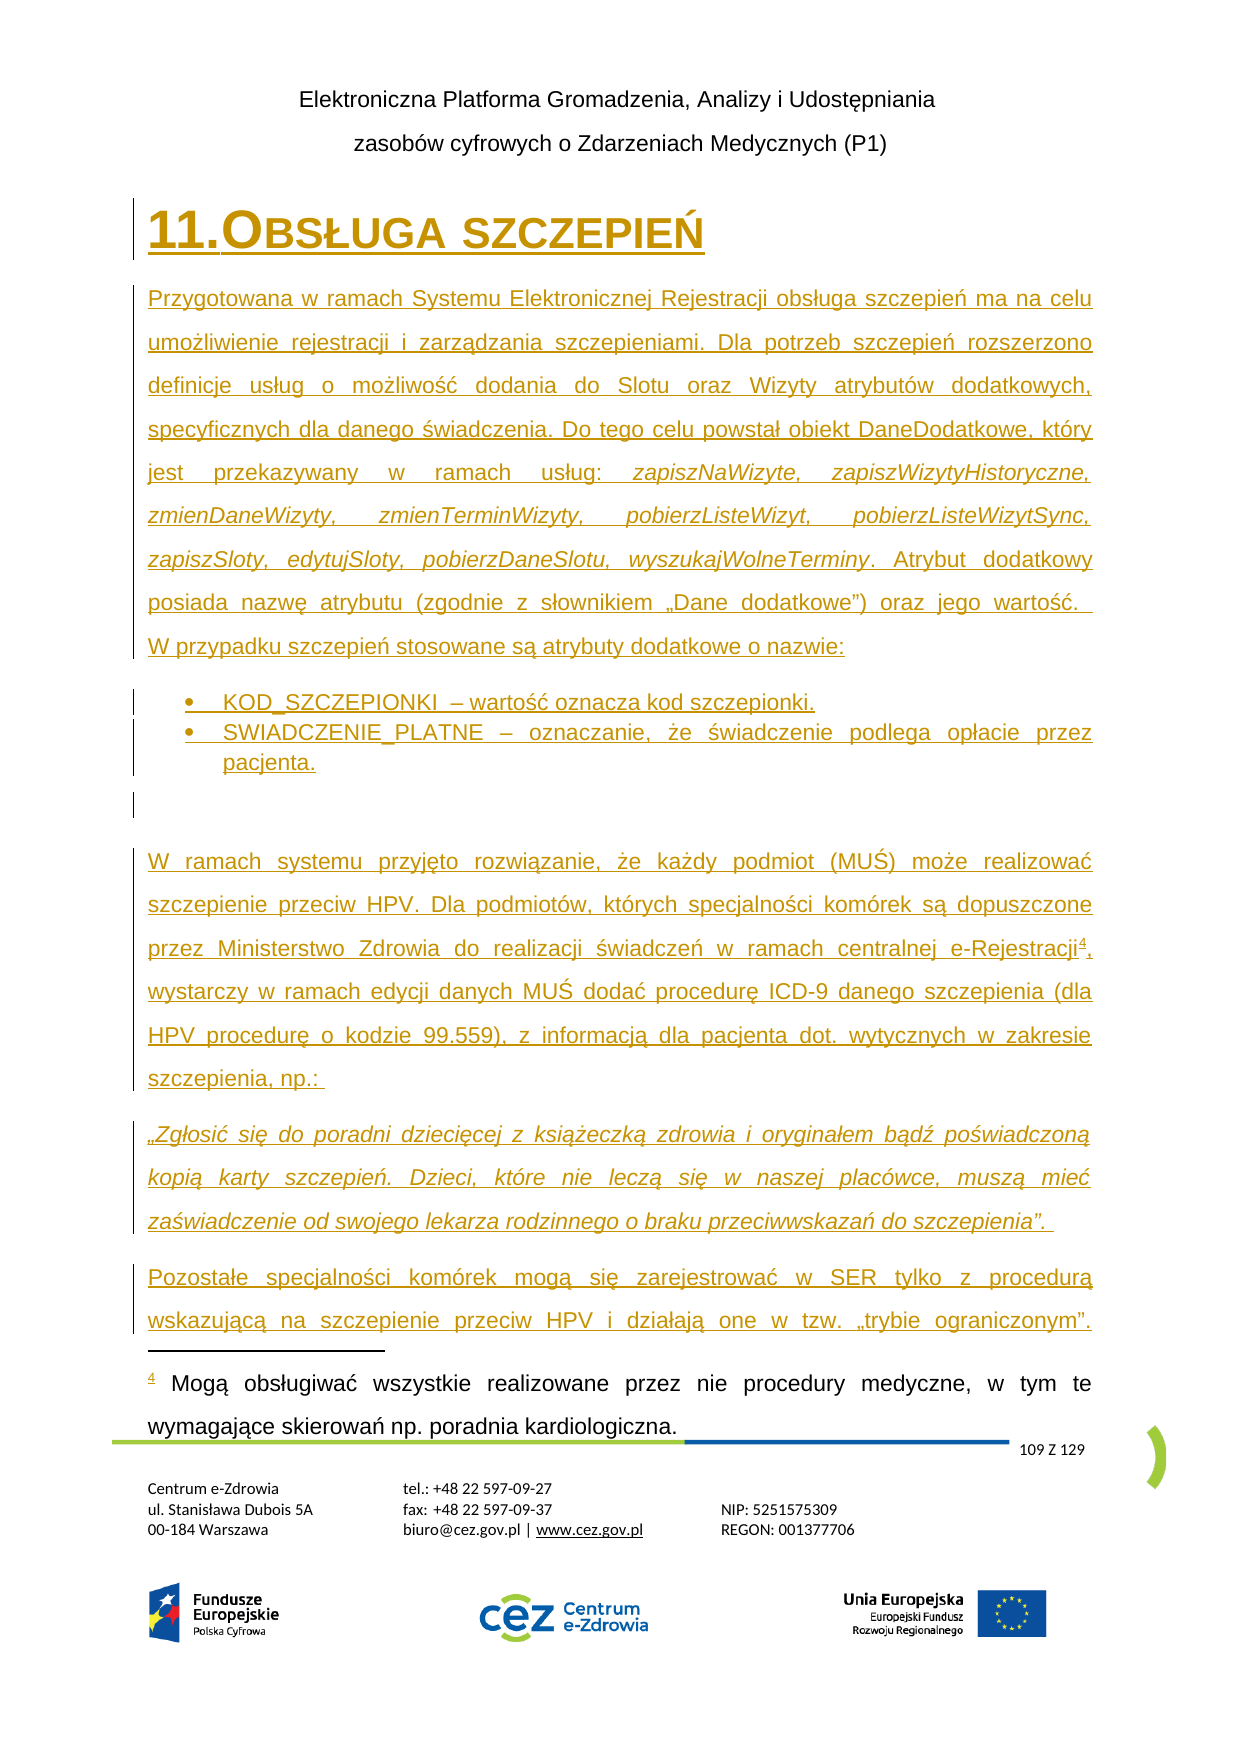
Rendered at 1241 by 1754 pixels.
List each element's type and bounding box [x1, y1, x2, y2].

picture [1146, 1425, 1167, 1489]
picture [835, 1588, 1055, 1638]
picture [477, 1594, 649, 1642]
picture [142, 1580, 285, 1645]
